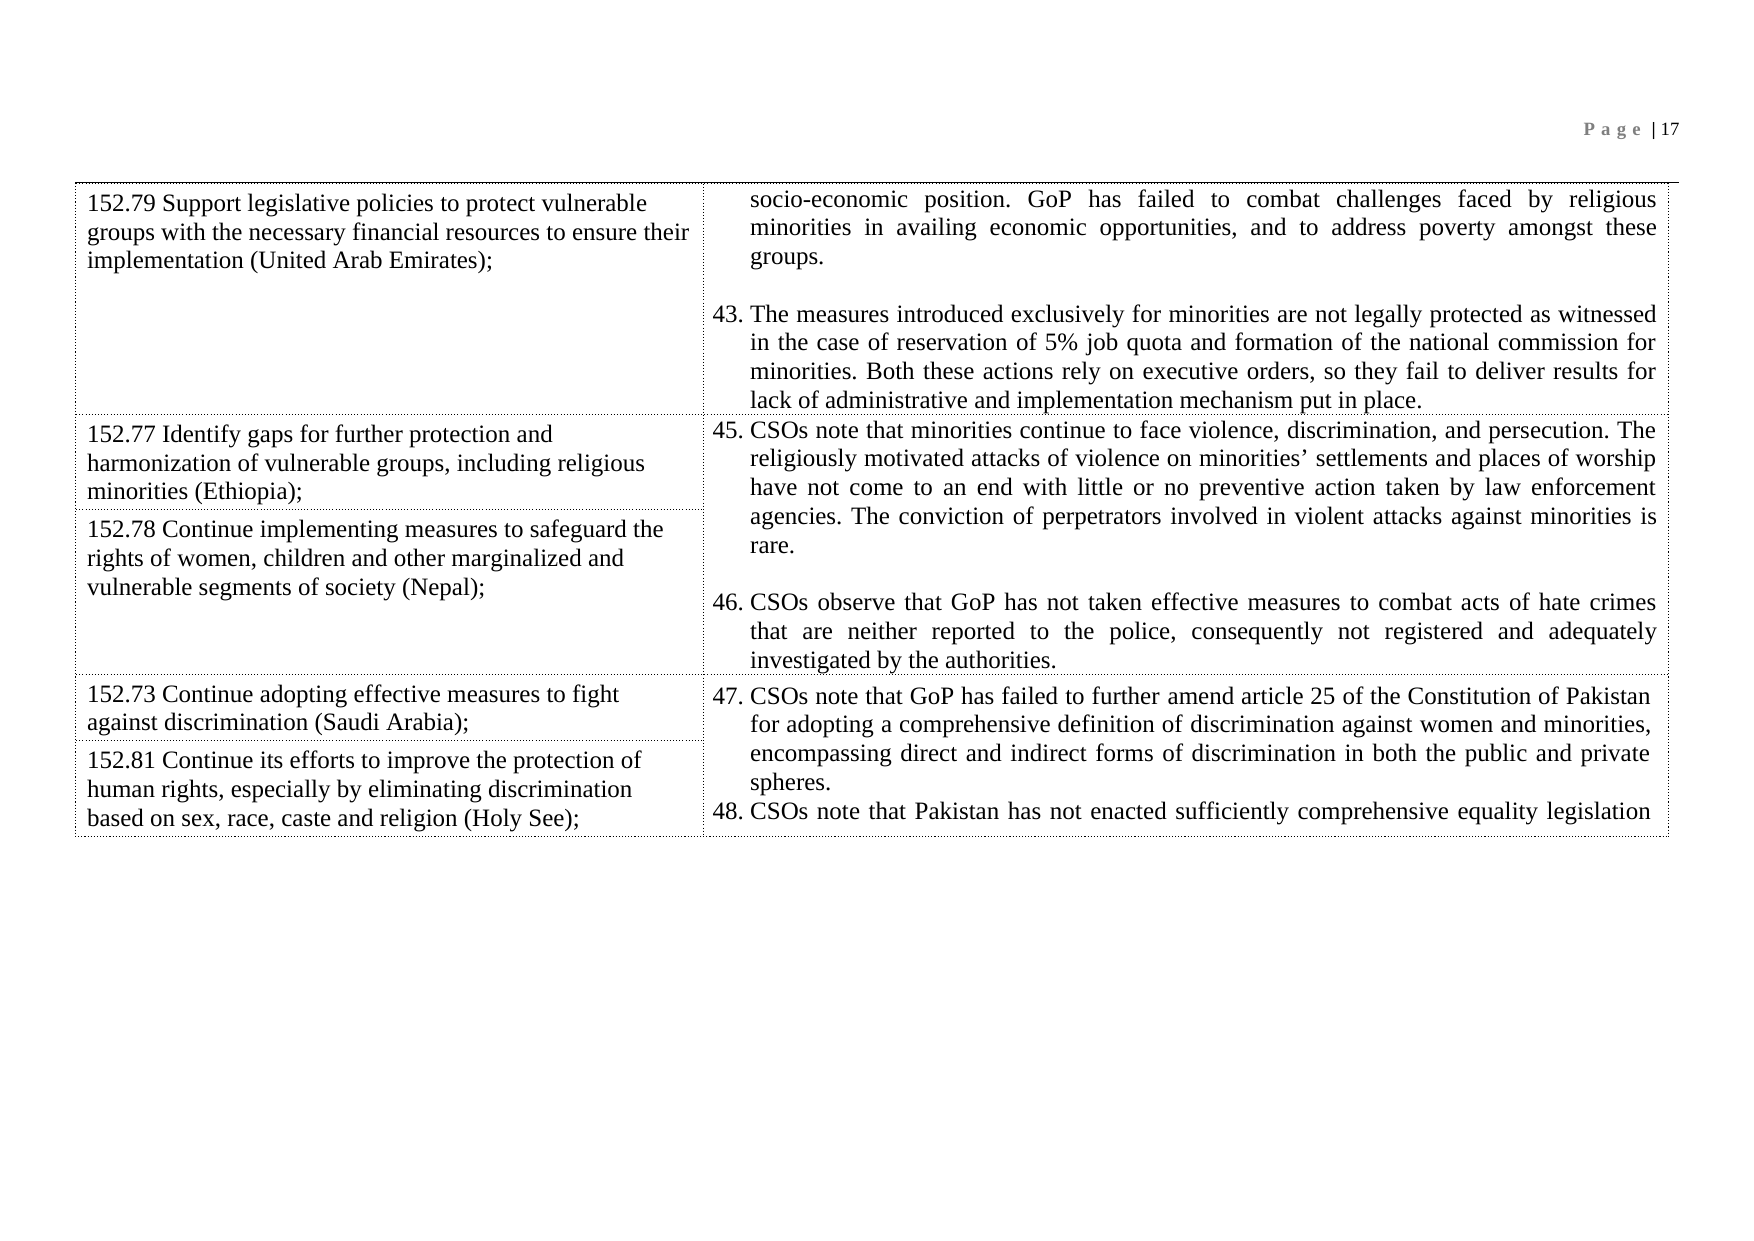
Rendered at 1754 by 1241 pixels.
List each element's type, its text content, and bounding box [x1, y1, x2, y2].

table_cell CSOs note that minorities continue to face violence, discrimination, and persecution. The religiously motivated attacks of violence on minorities’ settlements and places of worship have not come to an end with little or no preventive action taken by law enforcement agencies. The conviction of perpetrators involved in violent attacks against minorities is rare. CSOs observe that GoP has not taken effective measures to combat acts of hate crimes that are neither reported to the police, consequently not registered and adequately investigated by the authorities. [703, 414, 1669, 673]
table_cell 152.79 Support legislative policies to protect vulnerable groups with the necessary financial resources to ensure their implementation (United Arab Emirates); [76, 183, 703, 414]
table_cell 152.78 Continue implementing measures to safeguard the rights of women, children and other marginalized and vulnerable segments of society (Nepal); [76, 509, 703, 673]
table_cell 152.77 Identify gaps for further protection and harmonization of vulnerable groups, including religious minorities (Ethiopia); [76, 414, 703, 509]
table_cell 152.81 Continue its efforts to improve the protection of human rights, especially by eliminating discrimination based on sex, race, caste and religion (Holy See); [76, 740, 703, 836]
table_cell CSOs note that GoP has failed to further amend article 25 of the Constitution of Pakistan for adopting a comprehensive definition of discrimination against women and minorities, encompassing direct and indirect forms of discrimination in both the public and private spheres. CSOs note that Pakistan has not enacted sufficiently comprehensive equality legislation prohibiting discrimination against women and minorities and providing appropriate enforcement mechanisms, effective remedies and sanctions. CSOs note with concern that the Islamabad High Court passed a judgment that directed the GoP to make the faith affidavit compulsory for acquiring national identity card, passport, birth certificate, vote registration, and applying for jobs in government institutions, which is contrary to international standards of non-discrimination and religious freedom. CSOs note that three UN Special Rapporteurs sent a joint communication to the government of Pakistan, expressing their concerns over the said judgment that ordered the mandatory declaration of faith for acquiring official documents. However, GoP has not responded to the UN communication since its receipt in April 2018, nor has challenged the court decision. CSOs observe GoP promotes discriminatory practices against minorities. For instance, all Muslim citizens of Pakistan has to sign a declaration for acquiring official documents such as; national identity card and passport. The declaration explicitly carry statement that they consider the founder of the Ahmadiyya community an “imposter,” and consider Ahmadis to be non-Muslims, which is derogatory and discriminatory against members of Ahmadiyya community. [703, 674, 1669, 836]
table_cell CSOs note that although social safety schemes and income support programs are introduced, but they do not adequately cater to minority population despite there is a provision of 5% quota for minorities (NAPHR, 2016), hindering them to improve their socio-economic position. GoP has failed to combat challenges faced by religious minorities in availing economic opportunities, and to address poverty amongst these groups. The measures introduced exclusively for minorities are not legally protected as witnessed in the case of reservation of 5% job quota and formation of the national commission for minorities. Both these actions rely on executive orders, so they fail to deliver results for lack of administrative and implementation mechanism put in place. [703, 183, 1669, 414]
table_cell 152.73 Continue adopting effective measures to fight against discrimination (Saudi Arabia); [76, 674, 703, 740]
